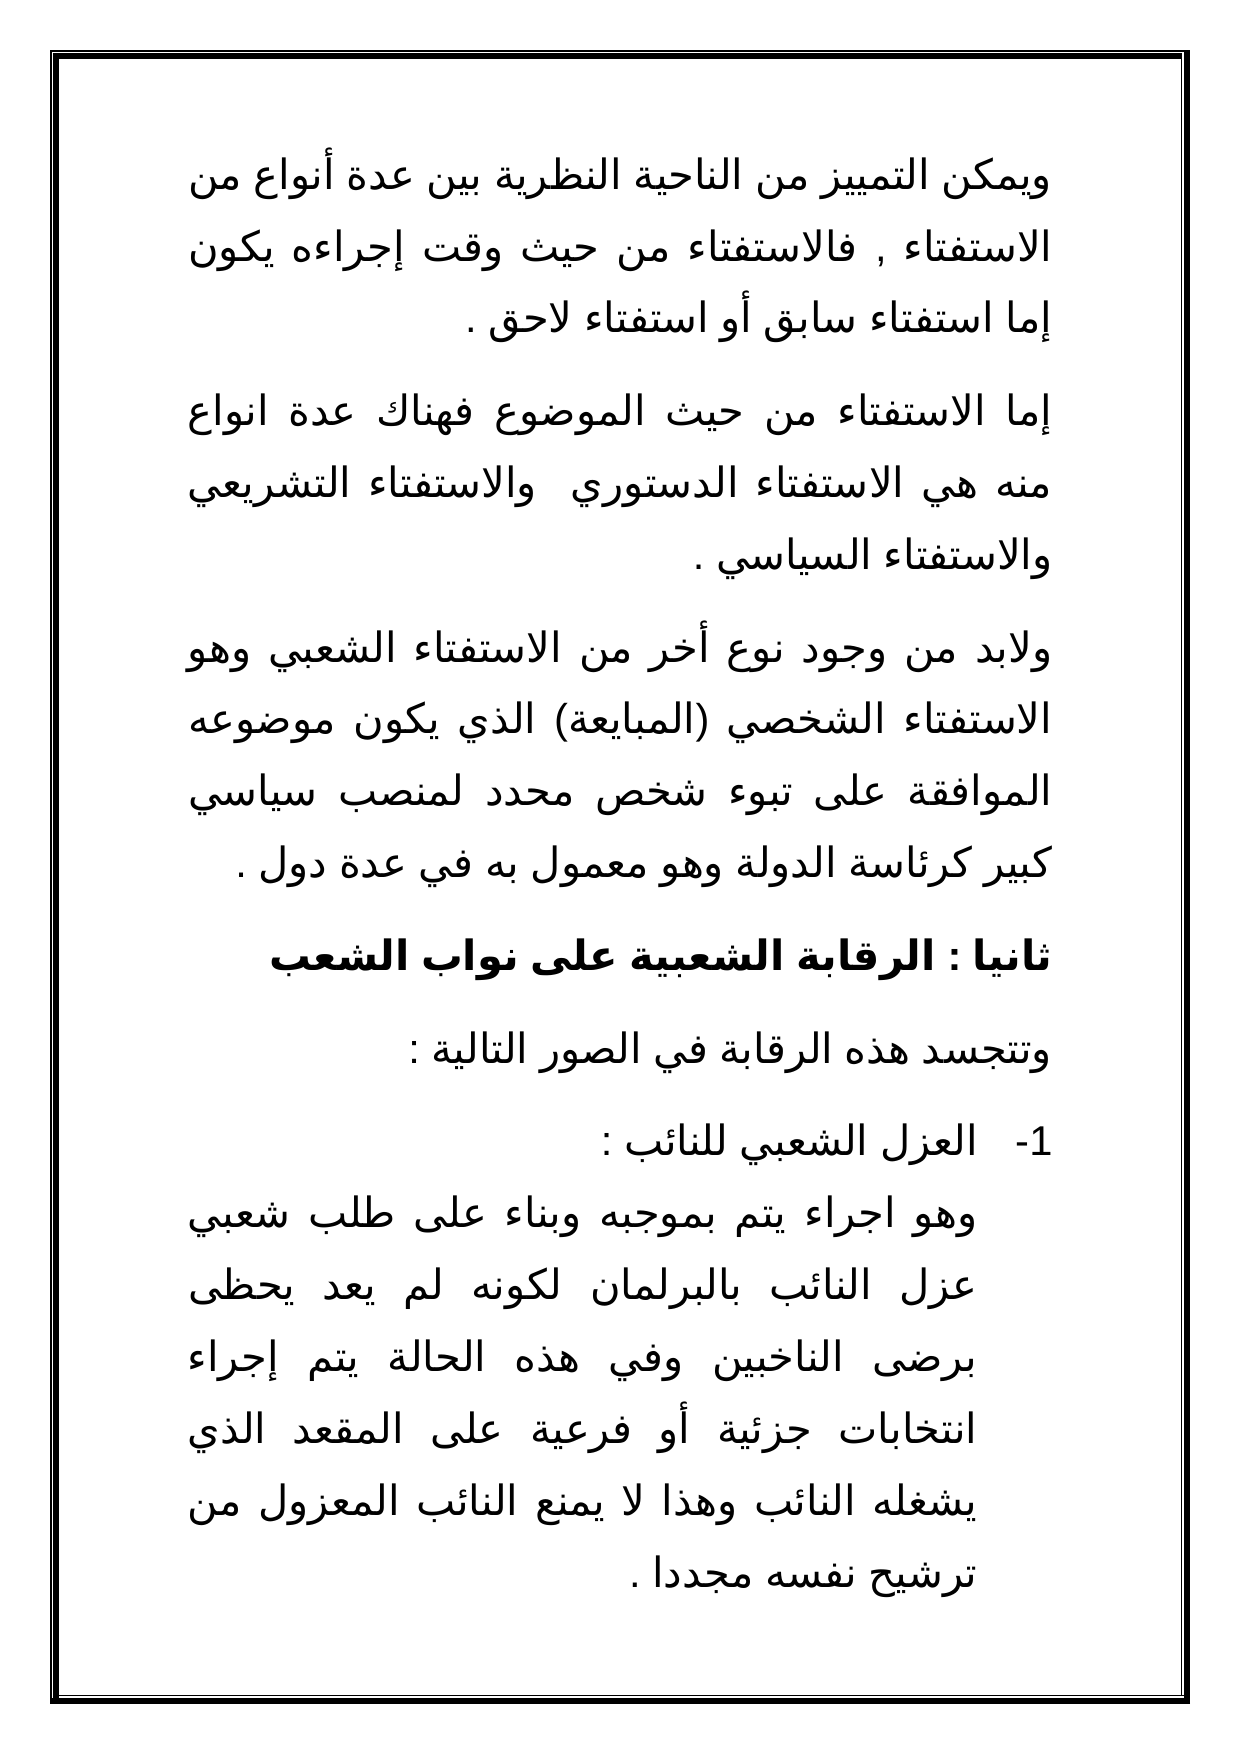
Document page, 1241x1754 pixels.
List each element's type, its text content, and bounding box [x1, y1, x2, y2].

list وهو اجراء يتم بموجبه وبناء على طلب شعبي عزل النائب بالبرلمان لكونه لم يعد يحظى برضى الناخبين وفي هذه الحالة يتم إجراء انتخابات جزئية أو فرعية على المقعد الذي يشغله النائب وهذا لا يمنع النائب المعزول من ترشيح نفسه مجددا . [187, 1188, 978, 1596]
text ويمكن التمييز من الناحية النظرية بين عدة أنواع من الاستفتاء , فالاستفتاء من حيث وقت إجراءه يكون إما استفتاء سابق أو استفتاء لاحق . [187, 150, 1053, 342]
list العزل الشعبي للنائب : [187, 1117, 1015, 1164]
text ثانيا : الرقابة الشعبية على نواب الشعب [187, 931, 1053, 979]
text ولابد من وجود نوع أخر من الاستفتاء الشعبي وهو الاستفتاء الشخصي (المبايعة) الذي يكون موضوعه الموافقة على تبوء شخص محدد لمنصب سياسي كبير كرئاسة الدولة وهو معمول به في عدة دول . [187, 623, 1053, 886]
text وتتجسد هذه الرقابة في الصور التالية : [187, 1024, 1053, 1072]
text إما الاستفتاء من حيث الموضوع فهناك عدة انواع منه هي الاستفتاء الدستوري والاستفتاء التشريعي والاستفتاء السياسي . [187, 386, 1053, 578]
